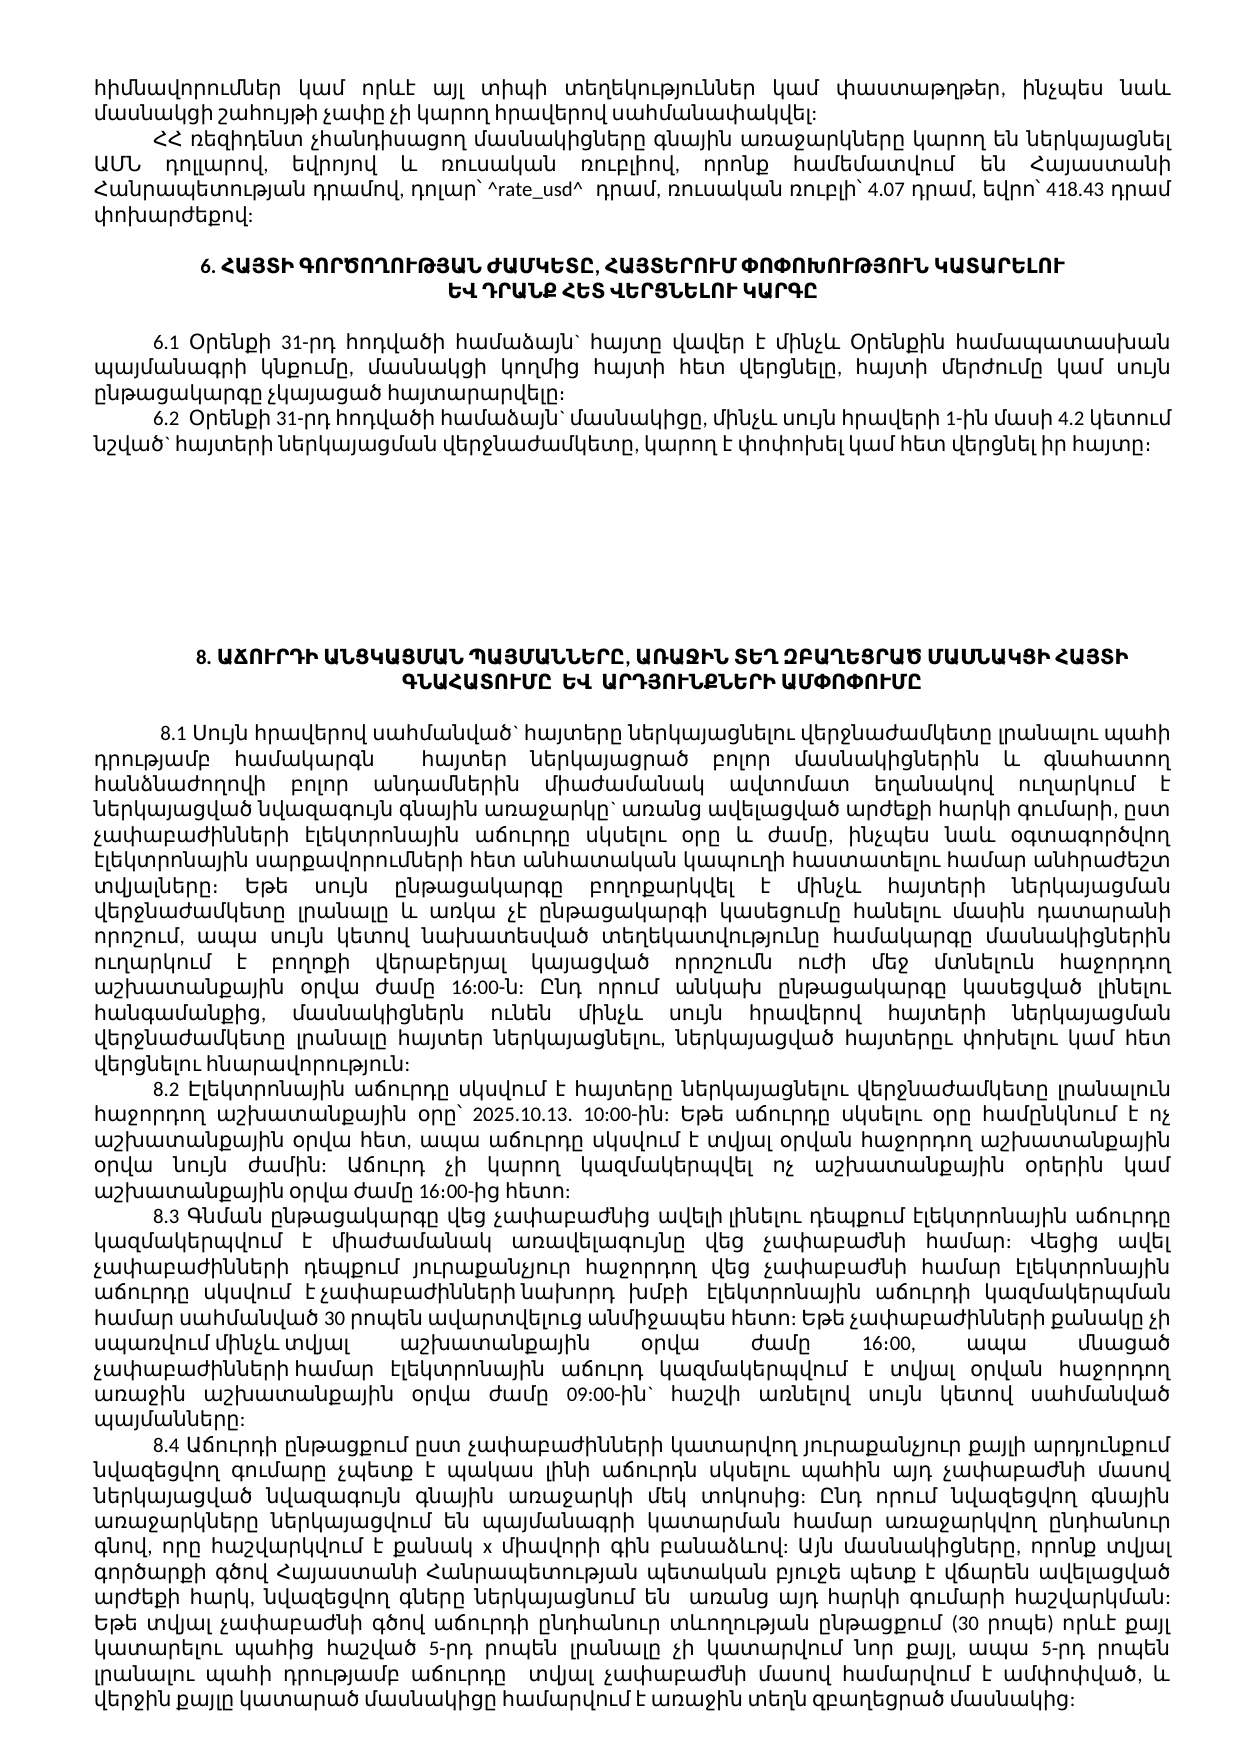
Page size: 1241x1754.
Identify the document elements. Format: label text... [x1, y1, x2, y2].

text 8. ԱՃՈՒՐԴԻ ԱՆՑԿԱՑՄԱՆ ՊԱՅՄԱՆՆԵՐԸ, ԱՌԱՋԻՆ ՏԵՂ ԶԲԱՂԵՑՐԱԾ ՄԱՍՆԱԿՑԻ ՀԱՅՏԻ [94, 644, 1171, 669]
text 8.3 Գնման ընթացակարգը վեց չափաբաժնից ավելի լինելու դեպքում էլեկտրոնային աճուրդը կազմակերպվում է միաժամանակ առավելագույնը վեց չափաբաժնի համար: Վեցից ավել չափաբաժինների դեպքում յուրաքանչյուր հաջորդող վեց չափաբաժնի համար էլեկտրոնային աճուրդը սկսվում է չափաբաժինների նախորդ խմբի էլեկտրոնային աճուրդի կազմակերպման համար սահմանված 30 րոպեն ավարտվելուց անմիջապես հետո: Եթե չափաբաժինների քանակը չի սպառվում մինչև տվյալ աշխատանքային օրվա ժամը 16։00, ապա մնացած չափաբաժինների համար էլեկտրոնային աճուրդ կազմակերպվում է տվյալ օրվան հաջորդող առաջին աշխատանքային օրվա ժամը 09:00-ին` հաշվի առնելով սույն կետով սահմանված պայմանները: [94, 1203, 1171, 1432]
text 6.2 Օրենքի 31-րդ հոդվածի համաձայն` մասնակիցը, մինչև սույն հրավերի 1-ին մասի 4.2 կետում նշված` հայտերի ներկայացման վերջնաժամկետը, կարող է փոփոխել կամ հետ վերցնել իր հայտը։ [94, 405, 1171, 456]
text ՀՀ ռեզիդենտ չհանդիսացող մասնակիցները գնային առաջարկները կարող են ներկայացնել ԱՄՆ դոլլարով, եվրոյով և ռուսական ռուբլիով, որոնք համեմատվում են Հայաստանի Հանրապետության դրամով, դոլար՝ ^rate_usd^ դրամ, ռուսական ռուբլի՝ 4.07 դրամ, եվրո՝ 418.43 դրամ փոխարժեքով: [94, 126, 1171, 227]
text 8.1 Սույն հրավերով սահմանված` հայտերը ներկայացնելու վերջնաժամկետը լրանալու պահի դրությամբ համակարգն հայտեր ներկայացրած բոլոր մասնակիցներին և գնահատող հանձնաժողովի բոլոր անդամներին միաժամանակ ավտոմատ եղանակով ուղարկում է ներկայացված նվազագույն գնային առաջարկը` առանց ավելացված արժեքի հարկի գումարի, ըստ չափաբաժինների էլեկտրոնային աճուրդը սկսելու օրը և ժամը, ինչպես նաև օգտագործվող էլեկտրոնային սարքավորումների հետ անհատական կապուղի հաստատելու համար անհրաժեշտ տվյալները։ Եթե սույն ընթացակարգը բողոքարկվել է մինչև հայտերի ներկայացման վերջնաժամկետը լրանալը և առկա չէ ընթացակարգի կասեցումը հանելու մասին դատարանի որոշում, ապա սույն կետով նախատեսված տեղեկատվությունը համակարգը մասնակիցներին ուղարկում է բողոքի վերաբերյալ կայացված որոշումն ուժի մեջ մտնելուն հաջորդող աշխատանքային օրվա ժամը 16:00-ն: Ընդ որում անկախ ընթացակարգը կասեցված լինելու հանգամանքից, մասնակիցներն ունեն մինչև սույն հրավերով հայտերի ներկայացման վերջնաժամկետը լրանալը հայտեր ներկայացնելու, ներկայացված հայտերըւ փոխելու կամ հետ վերցնելու հնարավորություն: [94, 720, 1171, 1076]
text 8.4 Աճուրդի ընթացքում ըստ չափաբաժինների կատարվող յուրաքանչյուր քայլի արդյունքում նվազեցվող գումարը չպետք է պակաս լինի աճուրդն սկսելու պահին այդ չափաբաժնի մասով ներկայացված նվազագույն գնային առաջարկի մեկ տոկոսից: Ընդ որում նվազեցվող գնային առաջարկները ներկայացվում են պայմանագրի կատարման համար առաջարկվող ընդհանուր գնով, որը հաշվարկվում է քանակ x միավորի գին բանաձևով: Այն մասնակիցները, որոնք տվյալ գործարքի գծով Հայաստանի Հանրապետության պետական բյուջե պետք է վճարեն ավելացված արժեքի հարկ, նվազեցվող գները ներկայացնում են առանց այդ հարկի գումարի հաշվարկման: Եթե տվյալ չափաբաժնի գծով աճուրդի ընդհանուր տևողության ընթացքում (30 րոպե) որևէ քայլ կատարելու պահից հաշված 5-րդ րոպեն լրանալը չի կատարվում նոր քայլ, ապա 5-րդ րոպեն լրանալու պահի դրությամբ աճուրդը տվյալ չափաբաժնի մասով համարվում է ամփոփված, և վերջին քայլը կատարած մասնակիցը համարվում է առաջին տեղն զբաղեցրած մասնակից: [94, 1432, 1171, 1712]
text 6.1 Օրենքի 31-րդ հոդվածի համաձայն` հայտը վավեր է մինչև Օրենքին համապատասխան պայմանագրի կնքումը, մասնակցի կողմից հայտի հետ վերցնելը, հայտի մերժումը կամ սույն ընթացակարգը չկայացած հայտարարվելը։ [94, 329, 1171, 405]
text 6. ՀԱՅՏԻ ԳՈՐԾՈՂՈՒԹՅԱՆ ԺԱՄԿԵՏԸ, ՀԱՅՏԵՐՈՒՄ ՓՈՓՈԽՈՒԹՅՈՒՆ ԿԱՏԱՐԵԼՈՒ [94, 253, 1171, 278]
text ԵՎ ԴՐԱՆՔ ՀԵՏ ՎԵՐՑՆԵԼՈՒ ԿԱՐԳԸ [94, 278, 1171, 304]
text ԳՆԱՀԱՏՈՒՄԸ ԵՎ ԱՐԴՅՈՒՆՔՆԵՐԻ ԱՄՓՈՓՈՒՄԸ [94, 669, 1171, 695]
text 8.2 Էլեկտրոնային աճուրդը սկսվում է հայտերը ներկայացնելու վերջնաժամկետը լրանալուն հաջորդող աշխատանքային օրը՝ 2025.10.13. 10:00 -ին: Եթե աճուրդը սկսելու օրը համընկնում է ոչ աշխատանքային օրվա հետ, ապա աճուրդը սկսվում է տվյալ օրվան հաջորդող աշխատանքային օրվա նույն ժամին: Աճուրդ չի կարող կազմակերպվել ոչ աշխատանքային օրերին կամ աշխատանքային օրվա ժամը 16։00-ից հետո: [94, 1076, 1171, 1203]
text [94, 75, 1171, 126]
